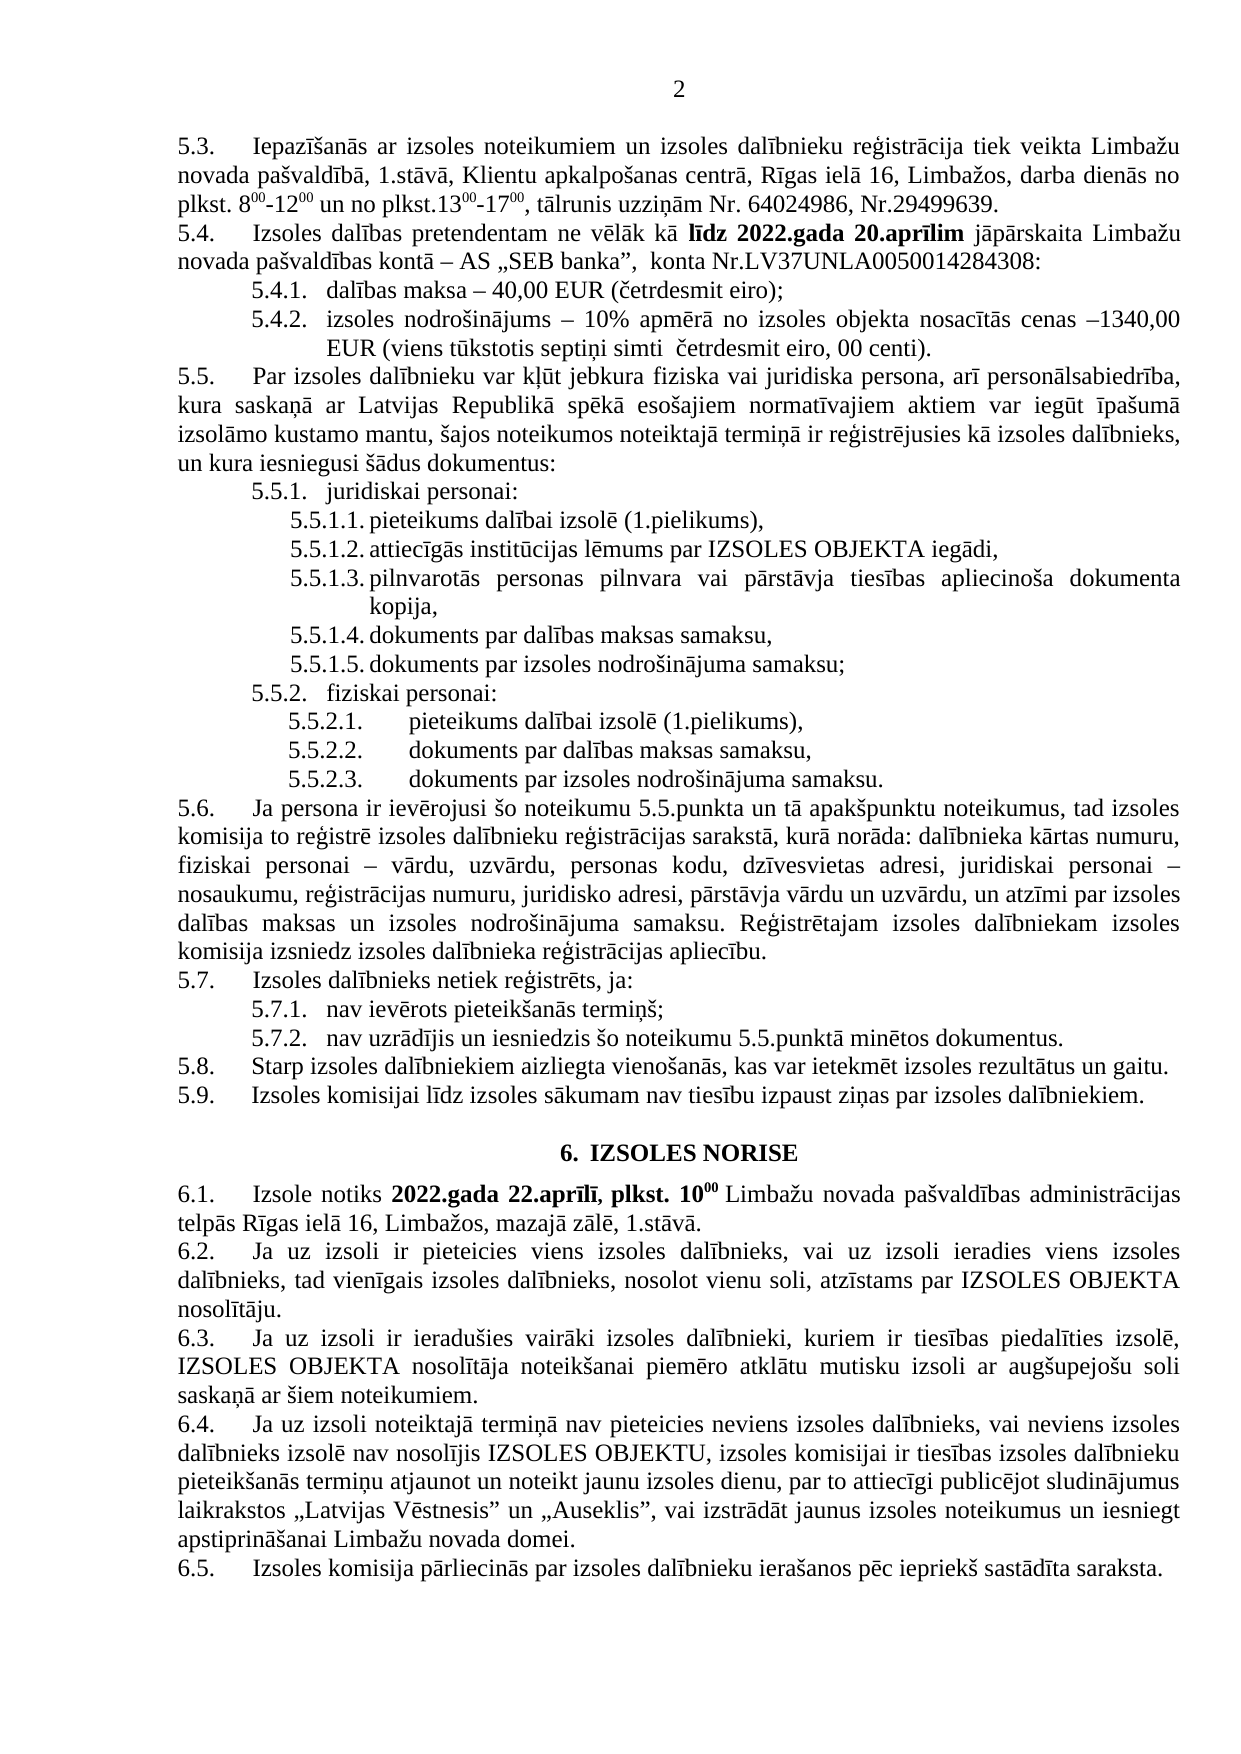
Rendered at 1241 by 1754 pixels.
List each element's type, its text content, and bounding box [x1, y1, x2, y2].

list dokuments par dalības maksas samaksu, [288, 735, 1181, 764]
list Izsoles dalības pretendentam ne vēlāk kā līdz 2022.gada 20.aprīlim jāpārskaita Limbažu novada pašvaldības kontā – AS „SEB banka”, konta Nr.LV37UNLA0050014284308: [177, 218, 1181, 275]
list Ja persona ir ievērojusi šo noteikumu 5.5.punkta un tā apakšpunktu noteikumus, tad izsoles komisija to reģistrē izsoles dalībnieku reģistrācijas sarakstā, kurā norāda: dalībnieka kārtas numuru, fiziskai personai – vārdu, uzvārdu, personas kodu, dzīvesvietas adresi, juridiskai personai – nosaukumu, reģistrācijas numuru, juridisko adresi, pārstāvja vārdu un uzvārdu, un atzīmi par izsoles dalības maksas un izsoles nodrošinājuma samaksu. Reģistrētajam izsoles dalībniekam izsoles komisija izsniedz izsoles dalībnieka reģistrācijas apliecību. [177, 793, 1181, 965]
list Par izsoles dalībnieku var kļūt jebkura fiziska vai juridiska persona, arī personālsabiedrība, kura saskaņā ar Latvijas Republikā spēkā esošajiem normatīvajiem aktiem var iegūt īpašumā izsolāmo kustamo mantu, šajos noteikumos noteiktajā termiņā ir reģistrējusies kā izsoles dalībnieks, un kura iesniegusi šādus dokumentus: [177, 361, 1181, 476]
list pieteikums dalībai izsolē (1.pielikums), [290, 505, 1181, 534]
list attiecīgās institūcijas lēmums par IZSOLES OBJEKTA iegādi, [290, 534, 1181, 563]
list dalības maksa – 40,00 EUR (četrdesmit eiro); [251, 275, 1181, 304]
list Izsoles komisijai līdz izsoles sākumam nav tiesību izpaust ziņas par izsoles dalībniekiem. [177, 1080, 1181, 1109]
list pieteikums dalībai izsolē (1.pielikums), [288, 706, 1181, 735]
list juridiskai personai: [251, 476, 1181, 505]
list pilnvarotās personas pilnvara vai pārstāvja tiesības apliecinoša dokumenta kopija, [290, 563, 1181, 620]
list dokuments par izsoles nodrošinājuma samaksu. [288, 764, 1181, 793]
list IZSOLES NORISE [177, 1138, 1181, 1166]
list Ja uz izsoli ir ieradušies vairāki izsoles dalībnieki, kuriem ir tiesības piedalīties izsolē, IZSOLES OBJEKTA nosolītāja noteikšanai piemēro atklātu mutisku izsoli ar augšupejošu soli saskaņā ar šiem noteikumiem. [177, 1323, 1181, 1409]
list nav uzrādījis un iesniedzis šo noteikumu 5.5.punktā minētos dokumentus. [251, 1023, 1181, 1051]
list Ja uz izsoli ir pieteicies viens izsoles dalībnieks, vai uz izsoli ieradies viens izsoles dalībnieks, tad vienīgais izsoles dalībnieks, nosolot vienu soli, atzīstams par IZSOLES OBJEKTA nosolītāju. [177, 1236, 1181, 1323]
list Starp izsoles dalībniekiem aizliegta vienošanās, kas var ietekmēt izsoles rezultātus un gaitu. [177, 1051, 1181, 1080]
list Izsole notiks 2022.gada 22.aprīlī, plkst. 1000 Limbažu novada pašvaldības administrācijas telpās Rīgas ielā 16, Limbažos, mazajā zālē, 1.stāvā. [177, 1179, 1181, 1236]
list fiziskai personai: [251, 678, 1181, 706]
list Iepazīšanās ar izsoles noteikumiem un izsoles dalībnieku reģistrācija tiek veikta Limbažu novada pašvaldībā, 1.stāvā, Klientu apkalpošanas centrā, Rīgas ielā 16, Limbažos, darba dienās no plkst. 800-1200 un no plkst.1300-1700, tālrunis uzziņām Nr. 64024986, Nr.29499639. [177, 131, 1181, 218]
list nav ievērots pieteikšanās termiņš; [251, 994, 1181, 1023]
list izsoles nodrošinājums – 10% apmērā no izsoles objekta nosacītās cenas –1340,00 EUR (viens tūkstotis septiņi simti četrdesmit eiro, 00 centi). [251, 304, 1181, 361]
list Izsoles komisija pārliecinās par izsoles dalībnieku ierašanos pēc iepriekš sastādīta saraksta. [177, 1553, 1181, 1581]
list Ja uz izsoli noteiktajā termiņā nav pieteicies neviens izsoles dalībnieks, vai neviens izsoles dalībnieks izsolē nav nosolījis IZSOLES OBJEKTU, izsoles komisijai ir tiesības izsoles dalībnieku pieteikšanās termiņu atjaunot un noteikt jaunu izsoles dienu, par to attiecīgi publicējot sludinājumus laikrakstos „Latvijas Vēstnesis” un „Auseklis”, vai izstrādāt jaunus izsoles noteikumus un iesniegt apstiprināšanai Limbažu novada domei. [177, 1409, 1181, 1553]
list Izsoles dalībnieks netiek reģistrēts, ja: [177, 965, 1181, 994]
list dokuments par dalības maksas samaksu, [290, 620, 1181, 649]
list dokuments par izsoles nodrošinājuma samaksu; [290, 649, 1181, 678]
